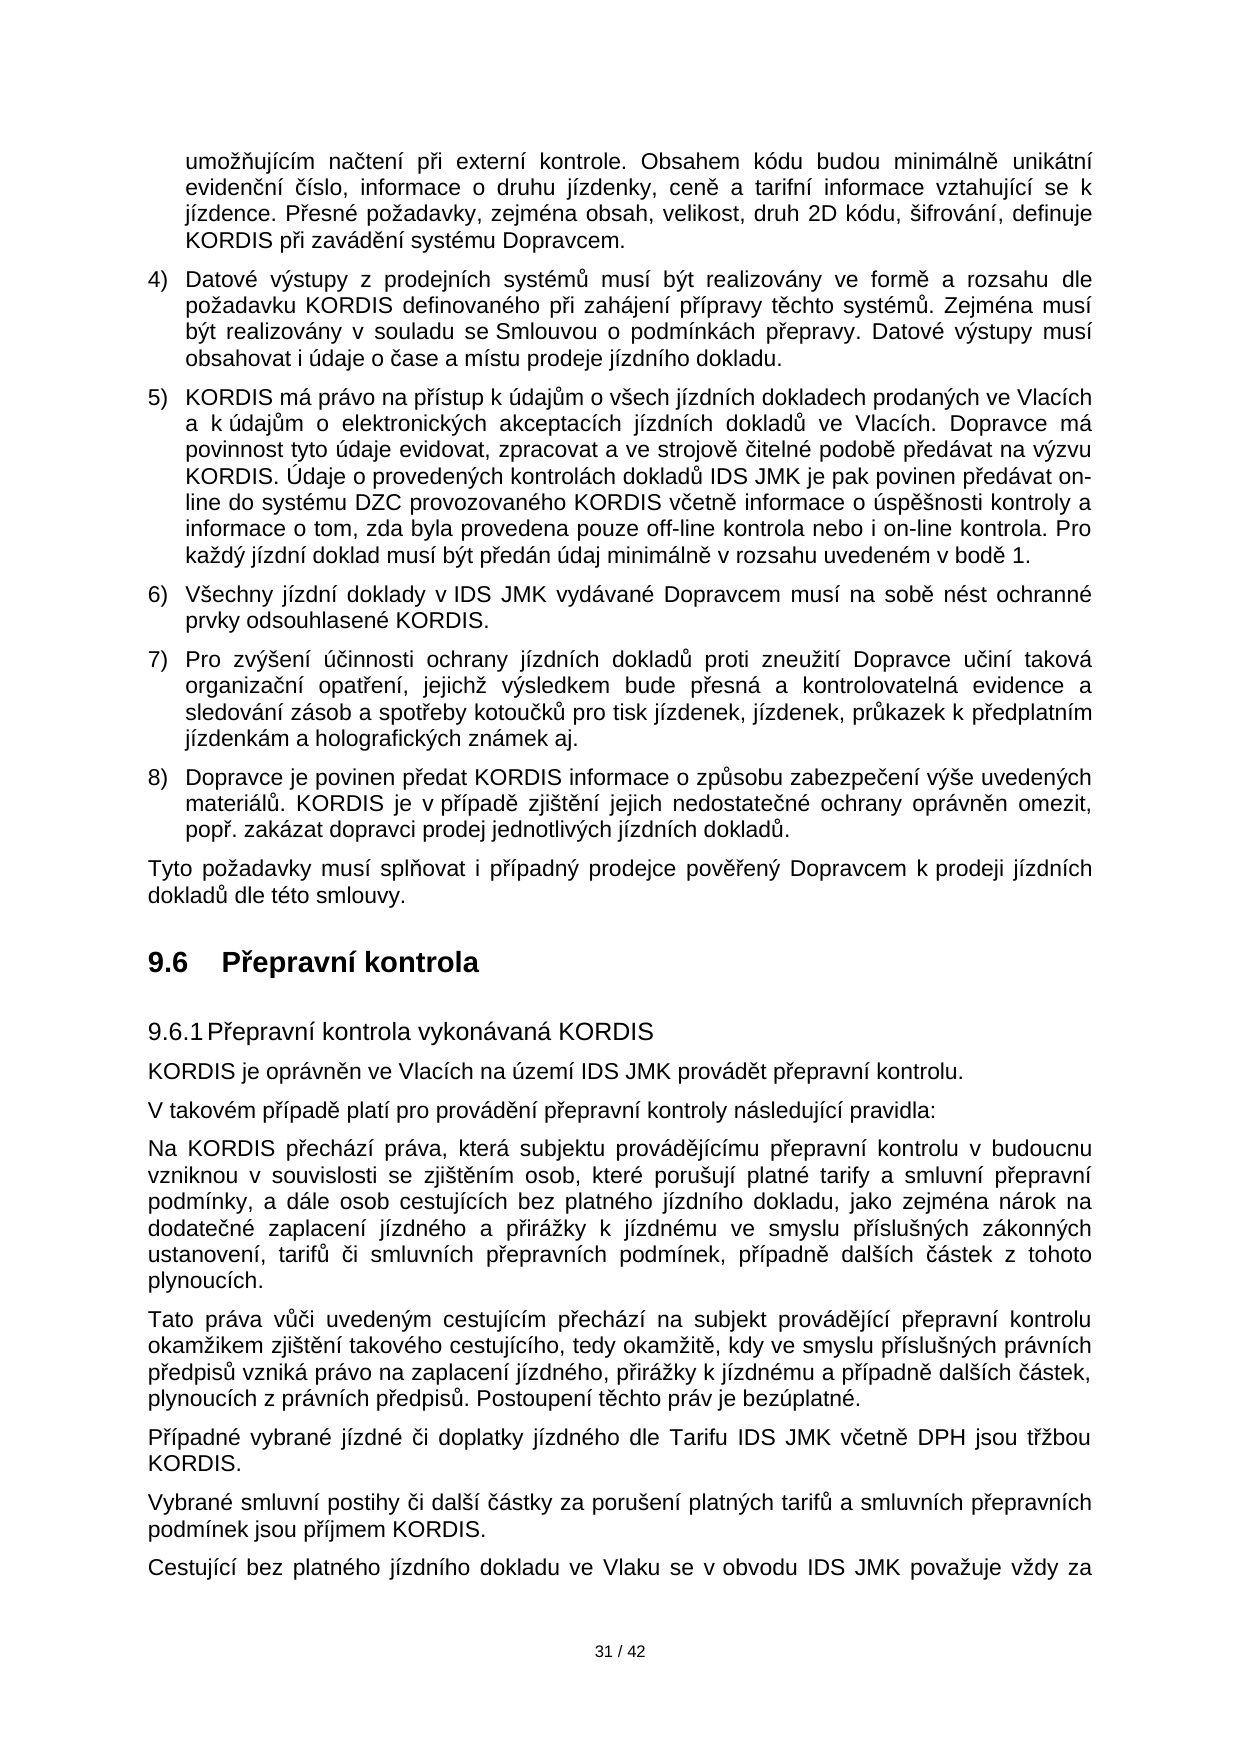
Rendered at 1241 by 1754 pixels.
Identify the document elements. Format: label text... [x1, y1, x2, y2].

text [148, 1554, 1092, 1581]
text Tato práva vůči uvedeným cestujícím přechází na subjekt provádějící přepravní kontrolu okamžikem zjištění takového cestujícího, tedy okamžitě, kdy ve smyslu příslušných právních předpisů vzniká právo na zaplacení jízdného, přirážky k jízdnému a případně dalších částek, plynoucích z právních předpisů. Postoupení těchto práv je bezúplatné. [148, 1306, 1092, 1411]
list Všechny jízdní doklady v IDS JMK vydávané Dopravcem musí na sobě nést ochranné prvky odsouhlasené KORDIS. [148, 581, 1092, 633]
text Vybrané smluvní postihy či další částky za porušení platných tarifů a smluvních přepravních podmínek jsou příjmem KORDIS. [148, 1489, 1092, 1542]
list KORDIS má právo na přístup k údajům o všech jízdních dokladech prodaných ve Vlacích a k údajům o elektronických akceptacích jízdních dokladů ve Vlacích. Dopravce má povinnost tyto údaje evidovat, zpracovat a ve strojově čitelné podobě předávat na výzvu KORDIS. Údaje o provedených kontrolách dokladů IDS JMK je pak povinen předávat on-line do systému DZC provozovaného KORDIS včetně informace o úspěšnosti kontroly a informace o tom, zda byla provedena pouze off-line kontrola nebo i on-line kontrola. Pro každý jízdní doklad musí být předán údaj minimálně v rozsahu uvedeném v bodě 1. [148, 383, 1092, 568]
text V takovém případě platí pro provádění přepravní kontroly následující pravidla: [148, 1097, 1092, 1123]
text Na KORDIS přechází práva, která subjektu provádějícímu přepravní kontrolu v budoucnu vzniknou v souvislosti se zjištěním osob, které porušují platné tarify a smluvní přepravní podmínky, a dále osob cestujících bez platného jízdního dokladu, jako zejména nárok na dodatečné zaplacení jízdného a přirážky k jízdnému ve smyslu příslušných zákonných ustanovení, tarifů či smluvních přepravních podmínek, případně dalších částek z tohoto plynoucích. [148, 1135, 1092, 1293]
subtitle Přepravní kontrola [148, 945, 1092, 979]
list Pro zvýšení účinnosti ochrany jízdních dokladů proti zneužití Dopravce učiní taková organizační opatření, jejichž výsledkem bude přesná a kontrolovatelná evidence a sledování zásob a spotřeby kotoučků pro tisk jízdenek, jízdenek, průkazek k předplatním jízdenkám a holografických známek aj. [148, 646, 1092, 751]
text KORDIS je oprávněn ve Vlacích na území IDS JMK provádět přepravní kontrolu. [148, 1058, 1092, 1084]
list Dopravce je povinen předat KORDIS informace o způsobu zabezpečení výše uvedených materiálů. KORDIS je v případě zjištění jejich nedostatečné ochrany oprávněn omezit, popř. zakázat dopravci prodej jednotlivých jízdních dokladů. [148, 764, 1092, 843]
subtitle Přepravní kontrola vykonávaná KORDIS [148, 1016, 1092, 1045]
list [148, 148, 1092, 253]
list Datové výstupy z prodejních systémů musí být realizovány ve formě a rozsahu dle požadavku KORDIS definovaného při zahájení přípravy těchto systémů. Zejména musí být realizovány v souladu se Smlouvou o podmínkách přepravy. Datové výstupy musí obsahovat i údaje o čase a místu prodeje jízdního dokladu. [148, 266, 1092, 371]
text Případné vybrané jízdné či doplatky jízdného dle Tarifu IDS JMK včetně DPH jsou třžbou KORDIS. [148, 1424, 1092, 1477]
text Tyto požadavky musí splňovat i případný prodejce pověřený Dopravcem k prodeji jízdních dokladů dle této smlouvy. [148, 855, 1092, 908]
